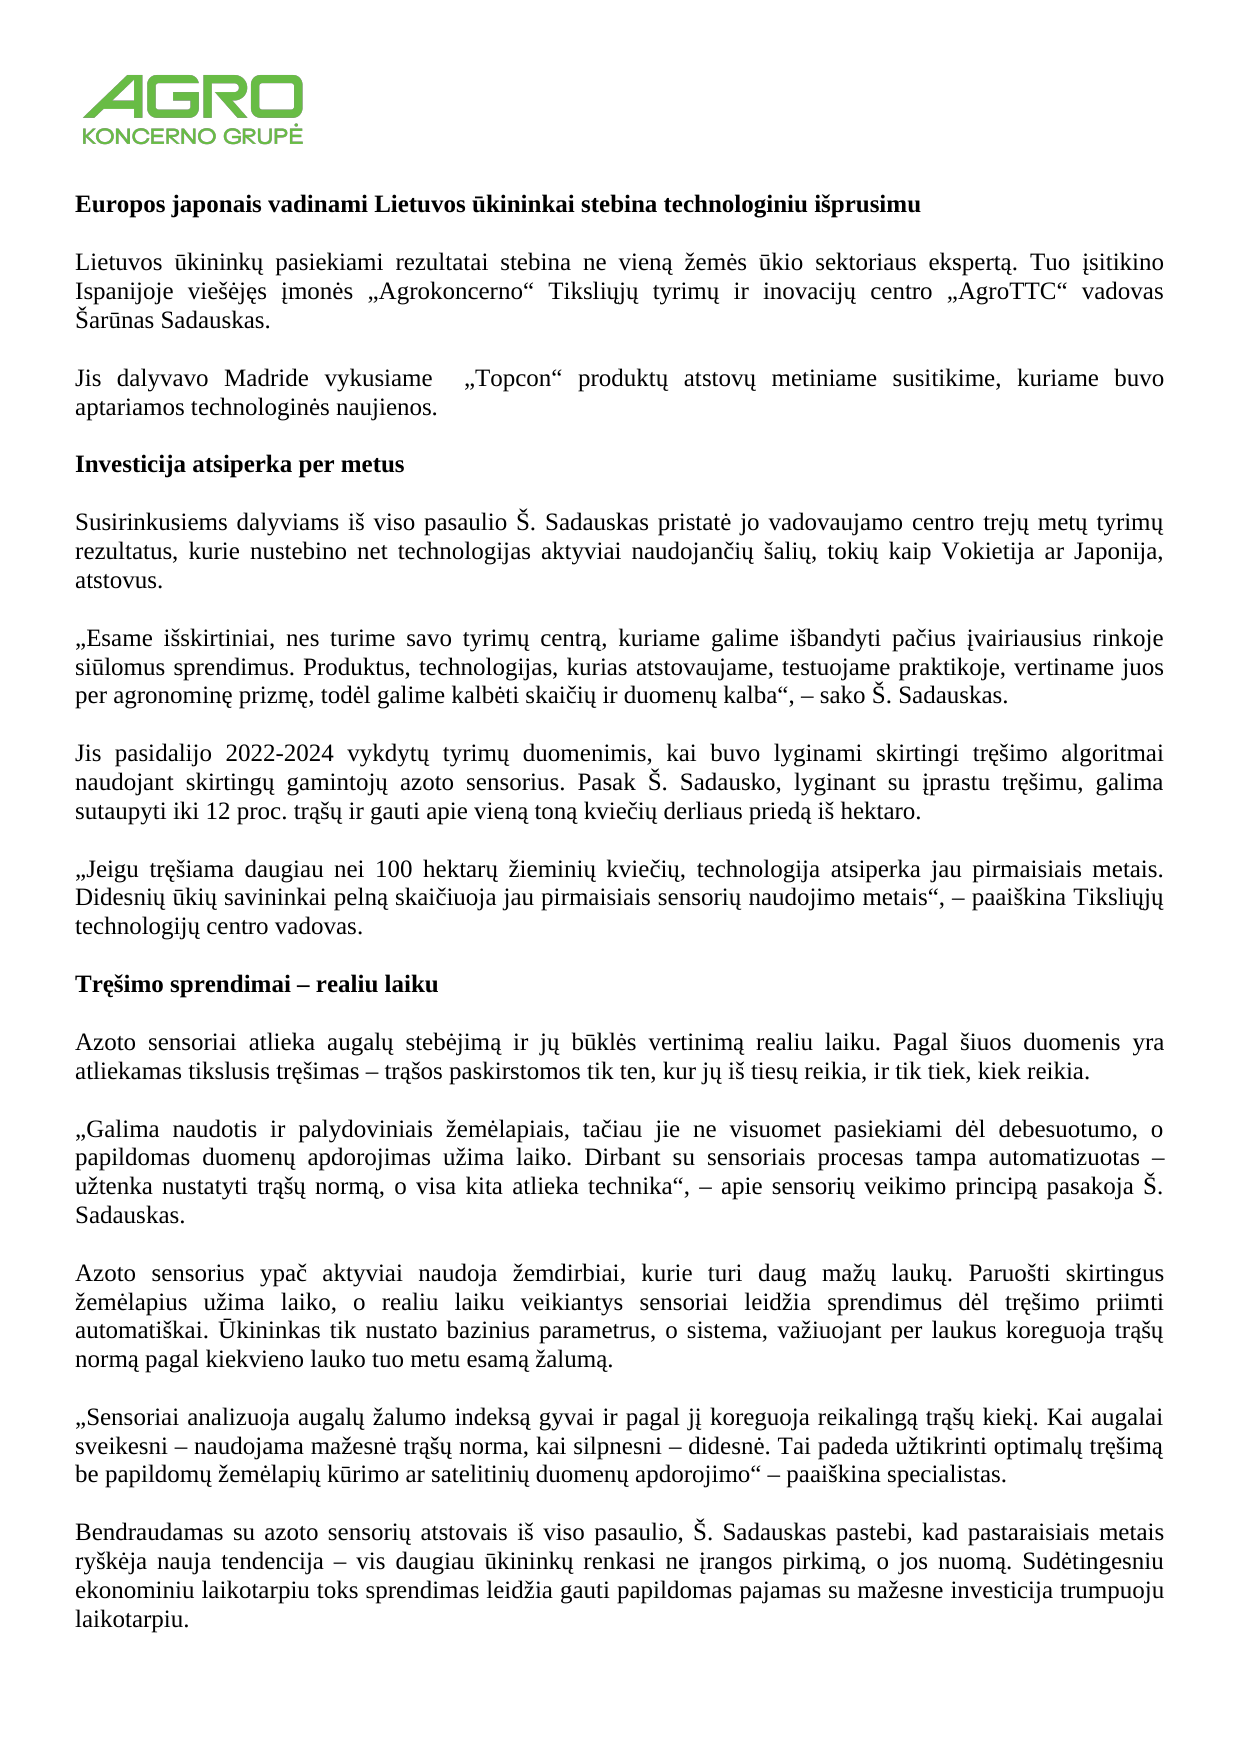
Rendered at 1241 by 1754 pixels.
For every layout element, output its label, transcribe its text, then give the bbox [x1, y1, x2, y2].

picture [75, 59, 362, 162]
text Tręšimo sprendimai – realiu laiku [75, 969, 1165, 998]
text Jis dalyvavo Madride vykusiame „Topcon“ produktų atstovų metiniame susitikime, kuriame buvo aptariamos technologinės naujienos. [75, 363, 1165, 420]
text Susirinkusiems dalyviams iš viso pasaulio Š. Sadauskas pristatė jo vadovaujamo centro trejų metų tyrimų rezultatus, kurie nustebino net technologijas aktyviai naudojančių šalių, tokių kaip Vokietija ar Japonija, atstovus. [75, 507, 1165, 594]
text Azoto sensorius ypač aktyviai naudoja žemdirbiai, kurie turi daug mažų laukų. Paruošti skirtingus žemėlapius užima laiko, o realiu laiku veikiantys sensoriai leidžia sprendimus dėl tręšimo priimti automatiškai. Ūkininkas tik nustato bazinius parametrus, o sistema, važiuojant per laukus koreguoja trąšų normą pagal kiekvieno lauko tuo metu esamą žalumą. [75, 1258, 1165, 1373]
text Europos japonais vadinami Lietuvos ūkininkai stebina technologiniu išprusimu [75, 189, 1165, 218]
text Lietuvos ūkininkų pasiekiami rezultatai stebina ne vieną žemės ūkio sektoriaus ekspertą. Tuo įsitikino Ispanijoje viešėjęs įmonės „Agrokoncerno“ Tiksliųjų tyrimų ir inovacijų centro „AgroTTC“ vadovas Šarūnas Sadauskas. [75, 247, 1165, 334]
text „Galima naudotis ir palydoviniais žemėlapiais, tačiau jie ne visuomet pasiekiami dėl debesuotumo, o papildomas duomenų apdorojimas užima laiko. Dirbant su sensoriais procesas tampa automatizuotas – užtenka nustatyti trąšų normą, o visa kita atlieka technika“, – apie sensorių veikimo principą pasakoja Š. Sadauskas. [75, 1114, 1165, 1229]
text Jis pasidalijo 2022-2024 vykdytų tyrimų duomenimis, kai buvo lyginami skirtingi tręšimo algoritmai naudojant skirtingų gamintojų azoto sensorius. Pasak Š. Sadausko, lyginant su įprastu tręšimu, galima sutaupyti iki 12 proc. trąšų ir gauti apie vieną toną kviečių derliaus priedą iš hektaro. [75, 738, 1165, 824]
text „Esame išskirtiniai, nes turime savo tyrimų centrą, kuriame galime išbandyti pačius įvairiausius rinkoje siūlomus sprendimus. Produktus, technologijas, kurias atstovaujame, testuojame praktikoje, vertiname juos per agronominę prizmę, todėl galime kalbėti skaičių ir duomenų kalba“, – sako Š. Sadauskas. [75, 623, 1165, 709]
text „Sensoriai analizuoja augalų žalumo indeksą gyvai ir pagal jį koreguoja reikalingą trąšų kiekį. Kai augalai sveikesni – naudojama mažesnė trąšų norma, kai silpnesni – didesnė. Tai padeda užtikrinti optimalų tręšimą be papildomų žemėlapių kūrimo ar satelitinių duomenų apdorojimo“ – paaiškina specialistas. [75, 1402, 1165, 1488]
text Investicija atsiperka per metus [75, 449, 1165, 478]
text „Jeigu tręšiama daugiau nei 100 hektarų žieminių kviečių, technologija atsiperka jau pirmaisiais metais. Didesnių ūkių savininkai pelną skaičiuoja jau pirmaisiais sensorių naudojimo metais“, – paaiškina Tiksliųjų technologijų centro vadovas. [75, 854, 1165, 940]
text Bendraudamas su azoto sensorių atstovais iš viso pasaulio, Š. Sadauskas pastebi, kad pastaraisiais metais ryškėja nauja tendencija – vis daugiau ūkininkų renkasi ne įrangos pirkimą, o jos nuomą. Sudėtingesniu ekonominiu laikotarpiu toks sprendimas leidžia gauti papildomas pajamas su mažesne investicija trumpuoju laikotarpiu. [75, 1517, 1165, 1632]
text Azoto sensoriai atlieka augalų stebėjimą ir jų būklės vertinimą realiu laiku. Pagal šiuos duomenis yra atliekamas tikslusis tręšimas – trąšos paskirstomos tik ten, kur jų iš tiesų reikia, ir tik tiek, kiek reikia. [75, 1027, 1165, 1084]
